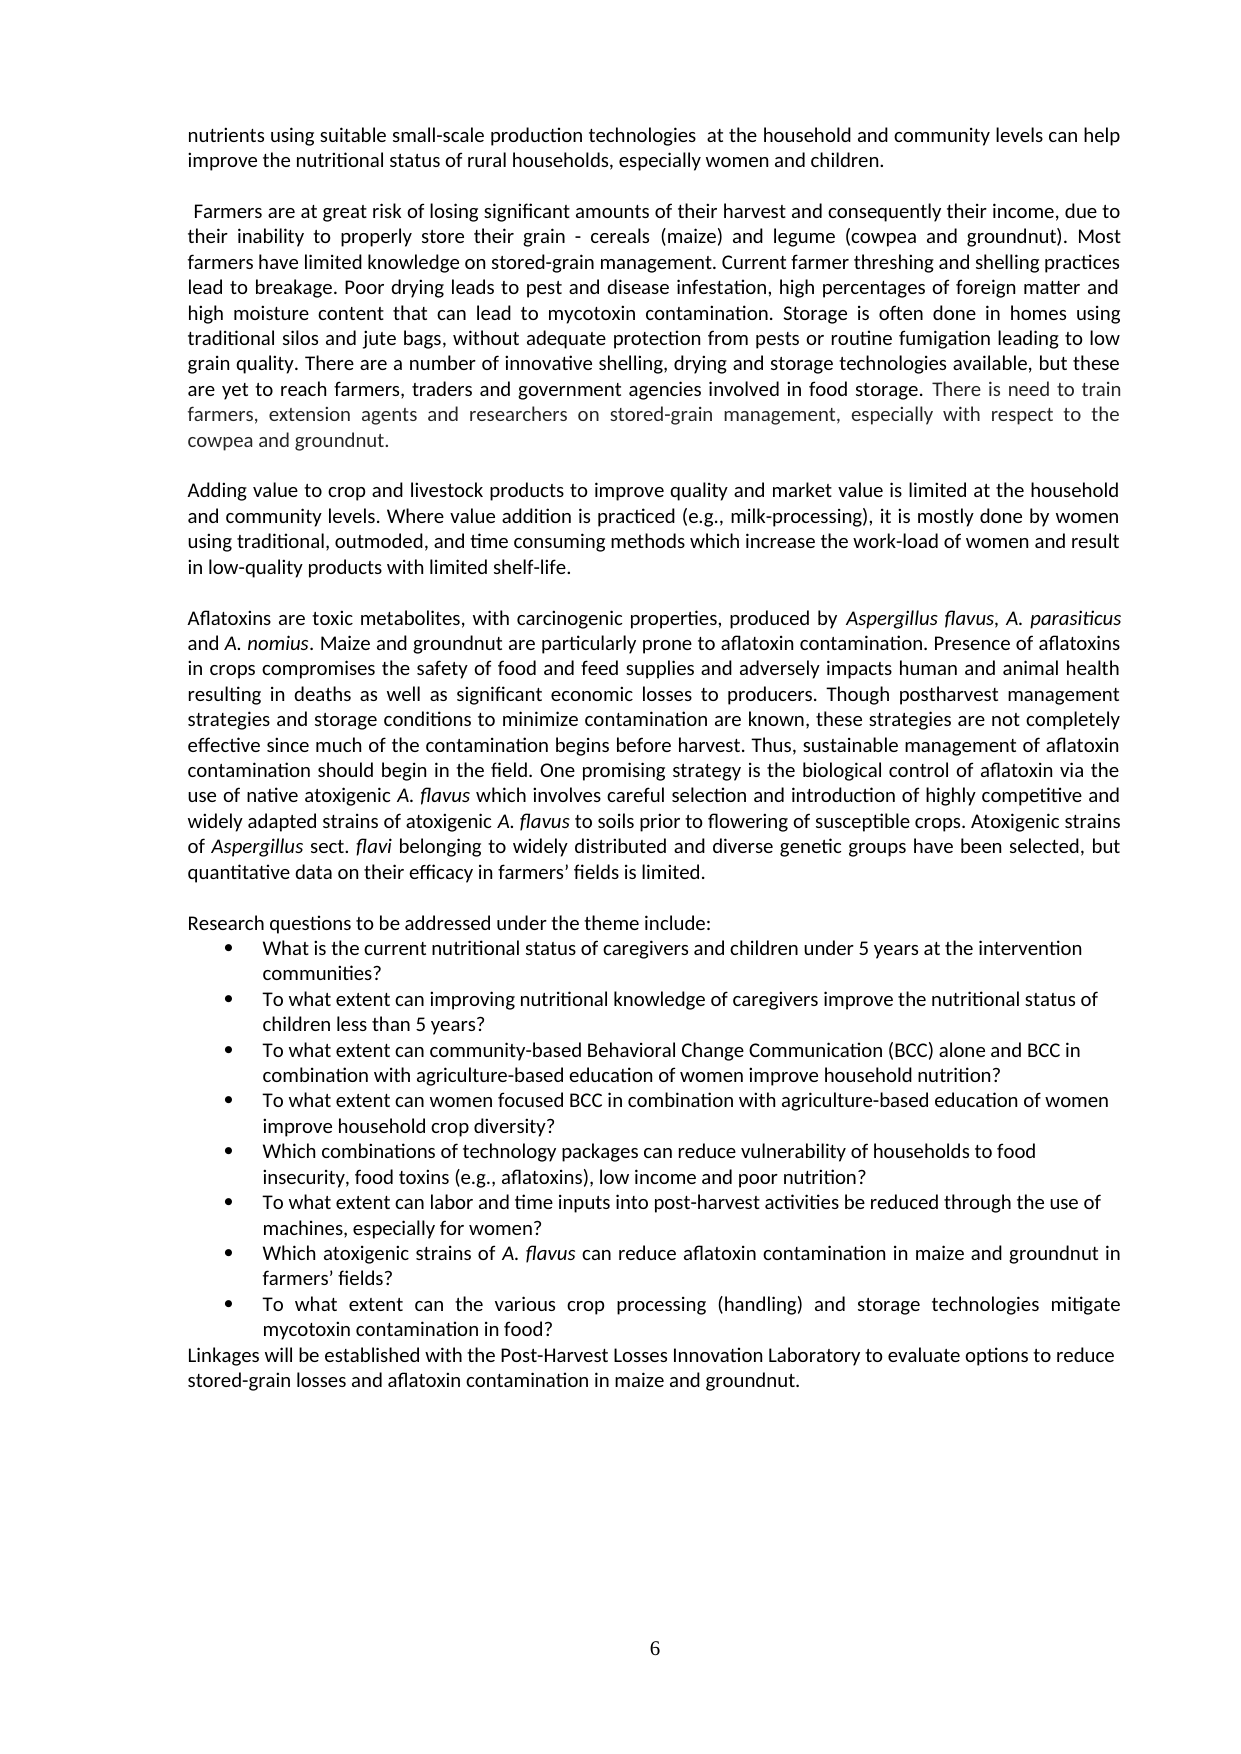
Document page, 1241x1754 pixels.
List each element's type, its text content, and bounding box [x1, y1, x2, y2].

list To what extent can women focused BCC in combination with agriculture-based education of women improve household crop diversity? [225, 1088, 1122, 1138]
text Research questions to be addressed under the theme include: [187, 910, 1122, 935]
text Aflatoxins are toxic metabolites, with carcinogenic properties, produced by Aspergillus flavus, A. parasiticus and A. nomius. Maize and groundnut are particularly prone to aflatoxin contamination. Presence of aflatoxins in crops compromises the safety of food and feed supplies and adversely impacts human and animal health resulting in deaths as well as significant economic losses to producers. Though postharvest management strategies and storage conditions to minimize contamination are known, these strategies are not completely effective since much of the contamination begins before harvest. Thus, sustainable management of aflatoxin contamination should begin in the field. One promising strategy is the biological control of aflatoxin via the use of native atoxigenic A. flavus which involves careful selection and introduction of highly competitive and widely adapted strains of atoxigenic A. flavus to soils prior to flowering of susceptible crops. Atoxigenic strains of Aspergillus sect. flavi belonging to widely distributed and diverse genetic groups have been selected, but quantitative data on their efficacy in farmers’ fields is limited. [187, 605, 1122, 884]
text Farmers are at great risk of losing significant amounts of their harvest and consequently their income, due to their inability to properly store their grain - cereals (maize) and legume (cowpea and groundnut). Most farmers have limited knowledge on stored-grain management. Current farmer threshing and shelling practices lead to breakage. Poor drying leads to pest and disease infestation, high percentages of foreign matter and high moisture content that can lead to mycotoxin contamination. Storage is often done in homes using traditional silos and jute bags, without adequate protection from pests or routine fumigation leading to low grain quality. There are a number of innovative shelling, drying and storage technologies available, but these are yet to reach farmers, traders and government agencies involved in food storage. There is need to train farmers, extension agents and researchers on stored-grain management, especially with respect to the cowpea and groundnut. [187, 198, 1122, 452]
text Adding value to crop and livestock products to improve quality and market value is limited at the household and community levels. Where value addition is practiced (e.g., milk-processing), it is mostly done by women using traditional, outmoded, and time consuming methods which increase the work-load of women and result in low-quality products with limited shelf-life. [187, 478, 1122, 579]
list To what extent can improving nutritional knowledge of caregivers improve the nutritional status of children less than 5 years? [225, 986, 1122, 1037]
list Which atoxigenic strains of A. flavus can reduce aflatoxin contamination in maize and groundnut in farmers’ fields? [225, 1240, 1122, 1291]
list To what extent can community-based Behavioral Change Communication (BCC) alone and BCC in combination with agriculture-based education of women improve household nutrition? [225, 1037, 1122, 1088]
list To what extent can the various crop processing (handling) and storage technologies mitigate mycotoxin contamination in food? [225, 1291, 1122, 1342]
list Which combinations of technology packages can reduce vulnerability of households to food insecurity, food toxins (e.g., aflatoxins), low income and poor nutrition? [225, 1138, 1122, 1189]
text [187, 122, 1122, 173]
list What is the current nutritional status of caregivers and children under 5 years at the intervention communities? [225, 935, 1122, 986]
list To what extent can labor and time inputs into post-harvest activities be reduced through the use of machines, especially for women? [225, 1189, 1122, 1240]
text Linkages will be established with the Post-Harvest Losses Innovation Laboratory to evaluate options to reduce stored-grain losses and aflatoxin contamination in maize and groundnut. [187, 1342, 1122, 1393]
